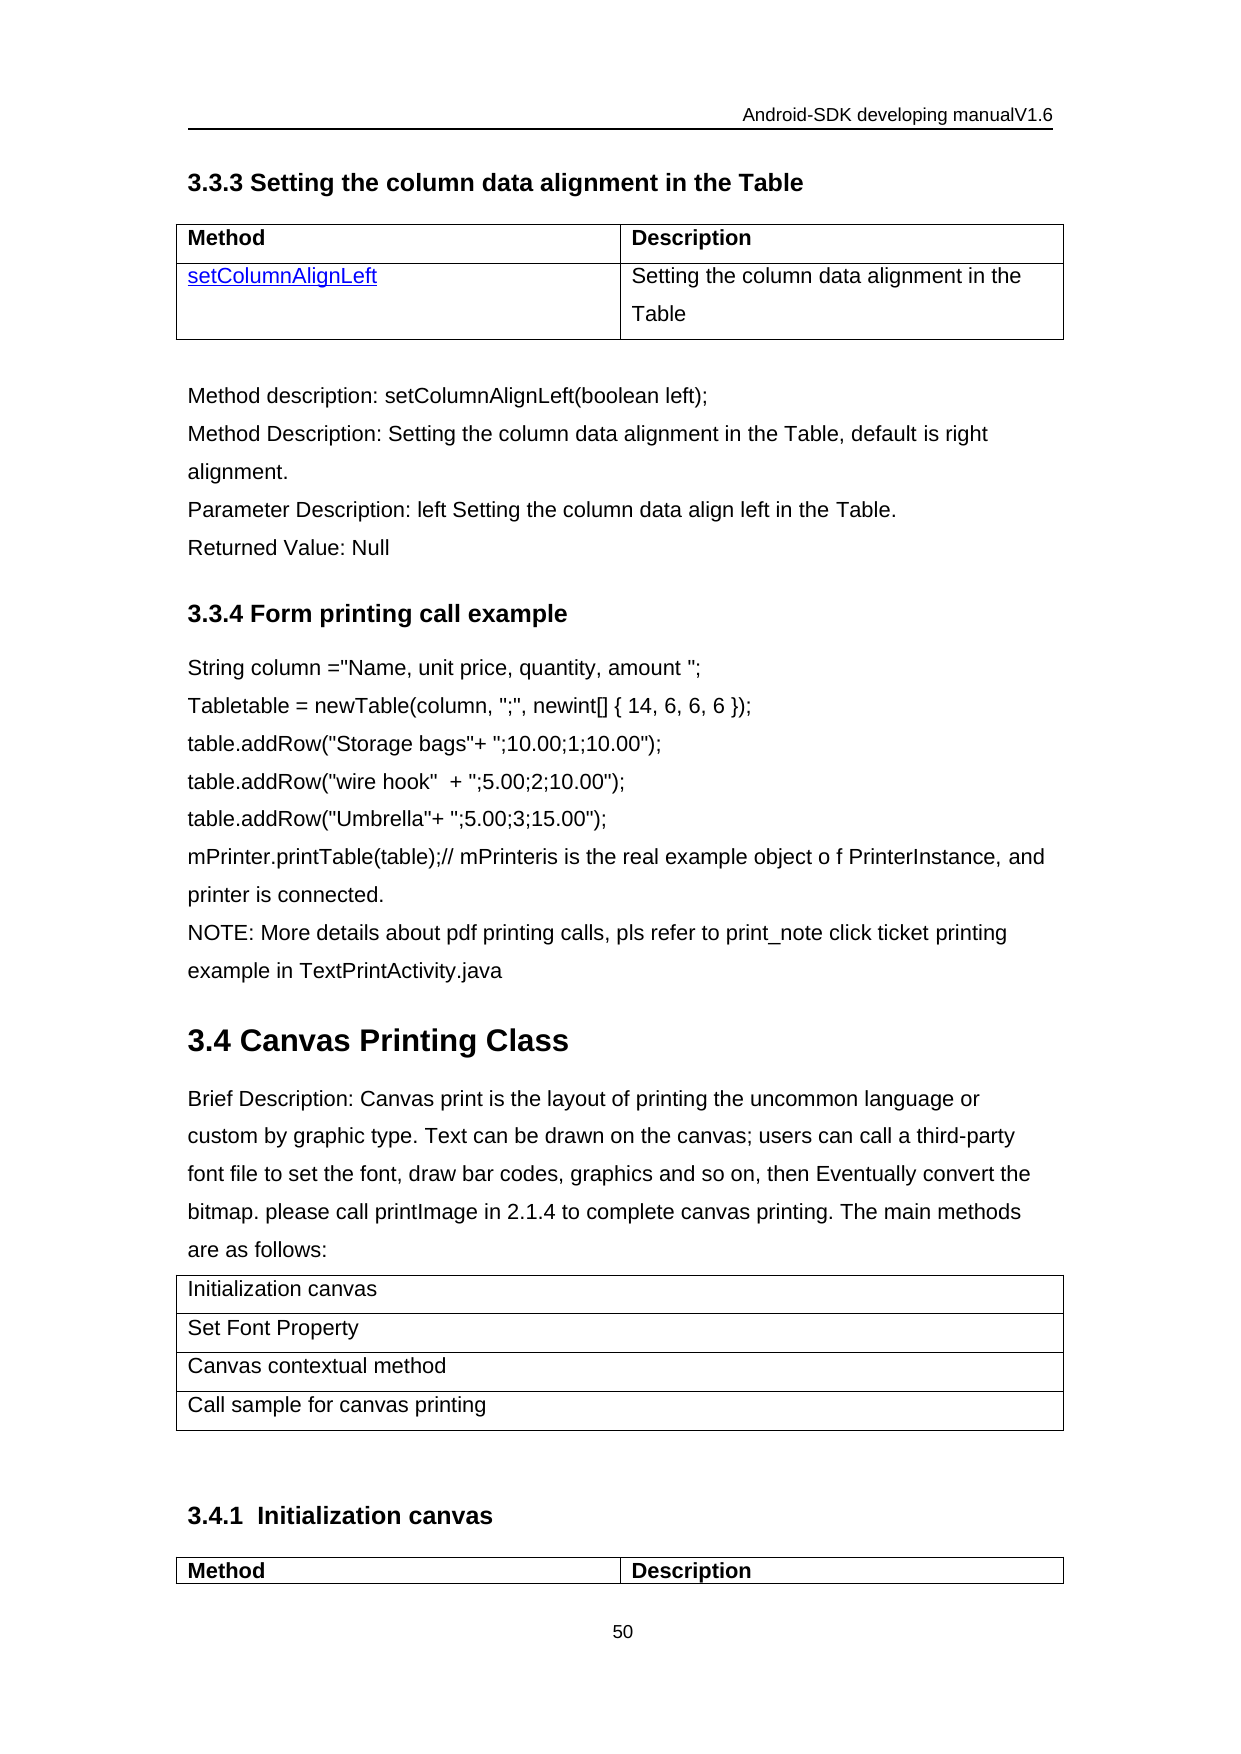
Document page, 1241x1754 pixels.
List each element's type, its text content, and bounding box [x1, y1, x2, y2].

subtitle 3.3.3 Setting the column data alignment in the Table [187, 168, 1053, 197]
text NOTE: More details about pdf printing calls, pls refer to print_note click ticket printing example in TextPrintActivity.java [187, 920, 1053, 983]
text Returned Value: Null [187, 534, 1053, 559]
text Method Description: Setting the column data alignment in the Table, default is right alignment. [187, 421, 1053, 484]
subtitle 3.3.4 Form printing call example [187, 599, 1053, 628]
subtitle 3.4 Canvas Printing Class [187, 1022, 1053, 1058]
text Tabletable = newTable(column, ";", newint[] { 14, 6, 6, 6 }); [187, 693, 1053, 718]
table_cell Setting the column data alignment in the Table [621, 264, 1063, 339]
text mPrinter.printTable(table);// mPrinteris is the real example object o f PrinterInstance, and printer is connected. [187, 844, 1053, 907]
table_header Method [177, 1558, 620, 1583]
text table.addRow("Umbrella"+ ";5.00;3;15.00"); [187, 806, 1053, 832]
table_header Description [621, 1558, 1063, 1583]
table_cell setColumnAlignLeft [177, 264, 620, 339]
text Method description: setColumnAlignLeft(boolean left); [187, 383, 1053, 408]
text font file to set the font, draw bar codes, graphics and so on, then Eventually convert the [187, 1161, 1079, 1186]
text are as follows: [187, 1237, 1079, 1262]
table_cell Canvas contextual method [177, 1353, 1063, 1391]
table_header Description [621, 225, 1063, 262]
subtitle 3.4.1 Initialization canvas [187, 1501, 1053, 1529]
text table.addRow("wire hook" + ";5.00;2;10.00"); [187, 768, 1053, 794]
text custom by graphic type. Text can be drawn on the canvas; users can call a third-party [187, 1123, 1079, 1148]
table_cell Set Font Property [177, 1314, 1063, 1352]
text String column ="Name, unit price, quantity, amount "; [187, 655, 1053, 680]
text bitmap. please call printImage in 2.1.4 to complete canvas printing. The main methods [187, 1199, 1079, 1224]
table_header Method [177, 225, 620, 262]
table_cell Call sample for canvas printing [177, 1392, 1063, 1429]
text Parameter Description: left Setting the column data align left in the Table. [187, 497, 1053, 522]
table_header Initialization canvas [177, 1276, 1063, 1313]
text table.addRow("Storage bags"+ ";10.00;1;10.00"); [187, 731, 1053, 756]
text Brief Description: Canvas print is the layout of printing the uncommon language or [187, 1086, 1079, 1111]
